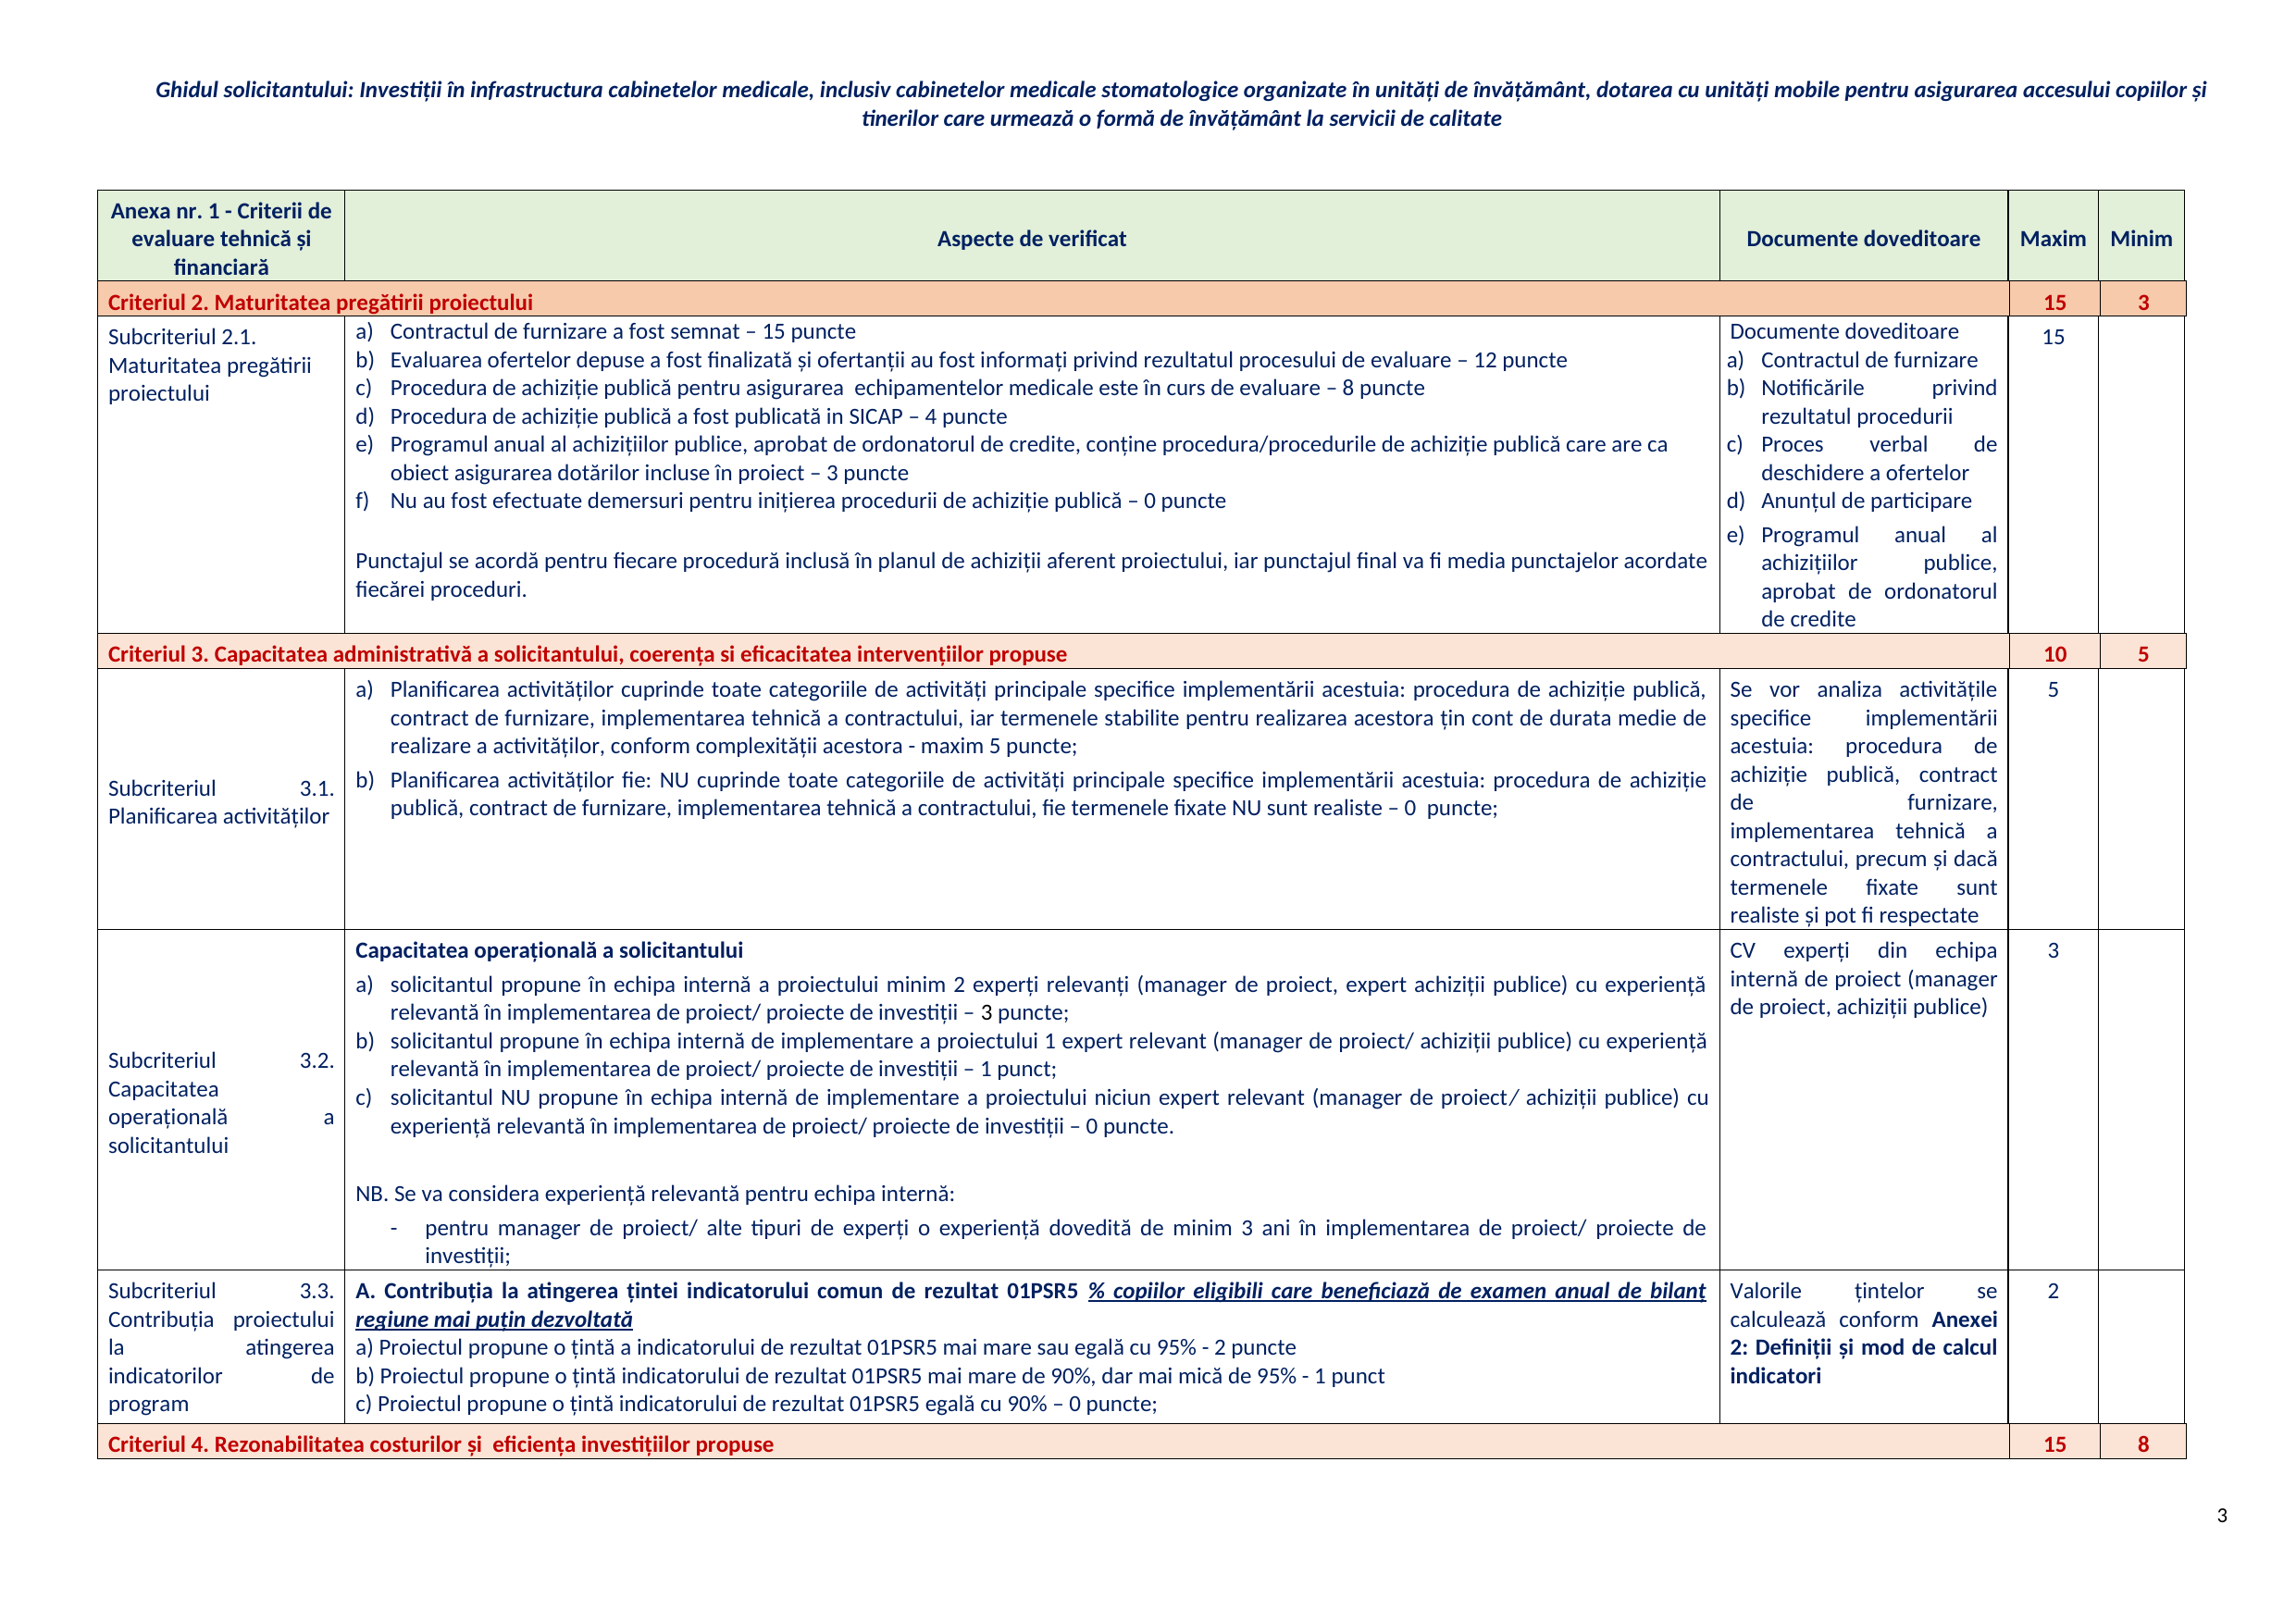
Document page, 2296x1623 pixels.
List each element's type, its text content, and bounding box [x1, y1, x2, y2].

table_cell A. Contribuția la atingerea țintei indicatorului comun de rezultat 01PSR5 % copiilor eligibili care beneficiază de examen anual de bilanț regiune mai puțin dezvoltată a) Proiectul propune o țintă a indicatorului de rezultat 01PSR5 mai mare sau egală cu 95% - 2 puncte b) Proiectul propune o țintă indicatorului de rezultat 01PSR5 mai mare de 90%, dar mai mică de 95% - 1 punct c) Proiectul propune o țintă indicatorului de rezultat 01PSR5 egală cu 90% – 0 puncte; [345, 1270, 1719, 1423]
table_cell Subcriteriul 3.1. Planificarea activităților [98, 669, 344, 929]
table_cell Criteriul 2. Maturitatea pregătirii proiectului [98, 281, 2009, 316]
table_cell Documente doveditoare Contractul de furnizare Notificările privind rezultatul procedurii Proces verbal de deschidere a ofertelor Anunțul de participare Programul anual al achizițiilor publice, aprobat de ordonatorul de credite [1720, 316, 2007, 633]
table_header Minim [2099, 191, 2184, 280]
table_header Maxim [2009, 191, 2098, 280]
table_cell 5 [2009, 669, 2098, 929]
table_cell Capacitatea operațională a solicitantului solicitantul propune în echipa internă a proiectului minim 2 experți relevanți (manager de proiect, expert achiziții publice) cu experiență relevantă în implementarea de proiect/ proiecte de investiții – 3 puncte; solicitantul propune în echipa internă de implementare a proiectului 1 expert relevant (manager de proiect/ achiziții publice) cu experiență relevantă în implementarea de proiect/ proiecte de investiții – 1 punct; solicitantul NU propune în echipa internă de implementare a proiectului niciun expert relevant (manager de proiect/ achiziții publice) cu experiență relevantă în implementarea de proiect/ proiecte de investiții – 0 puncte. NB. Se va considera experiență relevantă pentru echipa internă: pentru manager de proiect/ alte tipuri de experți o experiență dovedită de minim 3 ani în implementarea de proiect/ proiecte de investiții; [345, 930, 1719, 1270]
table_cell 3 [2101, 281, 2186, 316]
table_cell Planificarea activităților cuprinde toate categoriile de activități principale specifice implementării acestuia: procedura de achiziție publică, contract de furnizare, implementarea tehnică a contractului, iar termenele stabilite pentru realizarea acestora țin cont de durata medie de realizare a activităților, conform complexității acestora - maxim 5 puncte; Planificarea activităților fie: NU cuprinde toate categoriile de activități principale specifice implementării acestuia: procedura de achiziție publică, contract de furnizare, implementarea tehnică a contractului, fie termenele fixate NU sunt realiste – 0 puncte; [345, 669, 1719, 929]
table_cell 5 [2101, 634, 2186, 668]
table_cell Contractul de furnizare a fost semnat – 15 puncte Evaluarea ofertelor depuse a fost finalizată și ofertanții au fost informați privind rezultatul procesului de evaluare – 12 puncte Procedura de achiziție publică pentru asigurarea echipamentelor medicale este în curs de evaluare – 8 puncte Procedura de achiziție publică a fost publicată in SICAP – 4 puncte Programul anual al achizițiilor publice, aprobat de ordonatorul de credite, conține procedura/procedurile de achiziție publică care are ca obiect asigurarea dotărilor incluse în proiect – 3 puncte Nu au fost efectuate demersuri pentru inițierea procedurii de achiziție publică – 0 puncte Punctajul se acordă pentru fiecare procedură inclusă în planul de achiziții aferent proiectului, iar punctajul final va fi media punctajelor acordate fiecărei proceduri. [345, 316, 1719, 633]
table_cell Criteriul 3. Capacitatea administrativă a solicitantului, coerența si eficacitatea intervențiilor propuse [98, 634, 2009, 668]
table_header Anexa nr. 1 - Criterii de evaluare tehnică și financiară [98, 191, 344, 280]
table_cell 15 [2009, 316, 2098, 633]
table_cell Subcriteriul 2.1. Maturitatea pregătirii proiectului [98, 316, 344, 633]
table_cell 15 [2010, 1424, 2100, 1458]
table_cell 10 [2010, 634, 2100, 668]
table_cell [2099, 316, 2184, 633]
table_cell CV experți din echipa internă de proiect (manager de proiect, achiziții publice) [1720, 930, 2007, 1270]
table_header Aspecte de verificat [345, 191, 1719, 280]
table_cell 15 [2010, 281, 2100, 316]
table_cell Subcriteriul 3.2. Capacitatea operațională a solicitantului [98, 930, 344, 1270]
table_cell Se vor analiza activitățile specifice implementării acestuia: procedura de achiziție publică, contract de furnizare, implementarea tehnică a contractului, precum și dacă termenele fixate sunt realiste și pot fi respectate [1720, 669, 2007, 929]
table_cell [2099, 930, 2184, 1270]
table_cell [2099, 669, 2184, 929]
table_cell [2099, 1270, 2184, 1423]
table_cell 2 [2009, 1270, 2098, 1423]
table_cell Subcriteriul 3.3. Contribuția proiectului la atingerea indicatorilor de program [98, 1270, 344, 1423]
table_cell 8 [2101, 1424, 2186, 1458]
table_header Documente doveditoare [1720, 191, 2007, 280]
table_cell Valorile țintelor se calculează conform Anexei 2: Definiții și mod de calcul indicatori [1720, 1270, 2007, 1423]
table_cell Criteriul 4. Rezonabilitatea costurilor și eficiența investițiilor propuse [98, 1424, 2009, 1458]
table_cell 3 [2009, 930, 2098, 1270]
